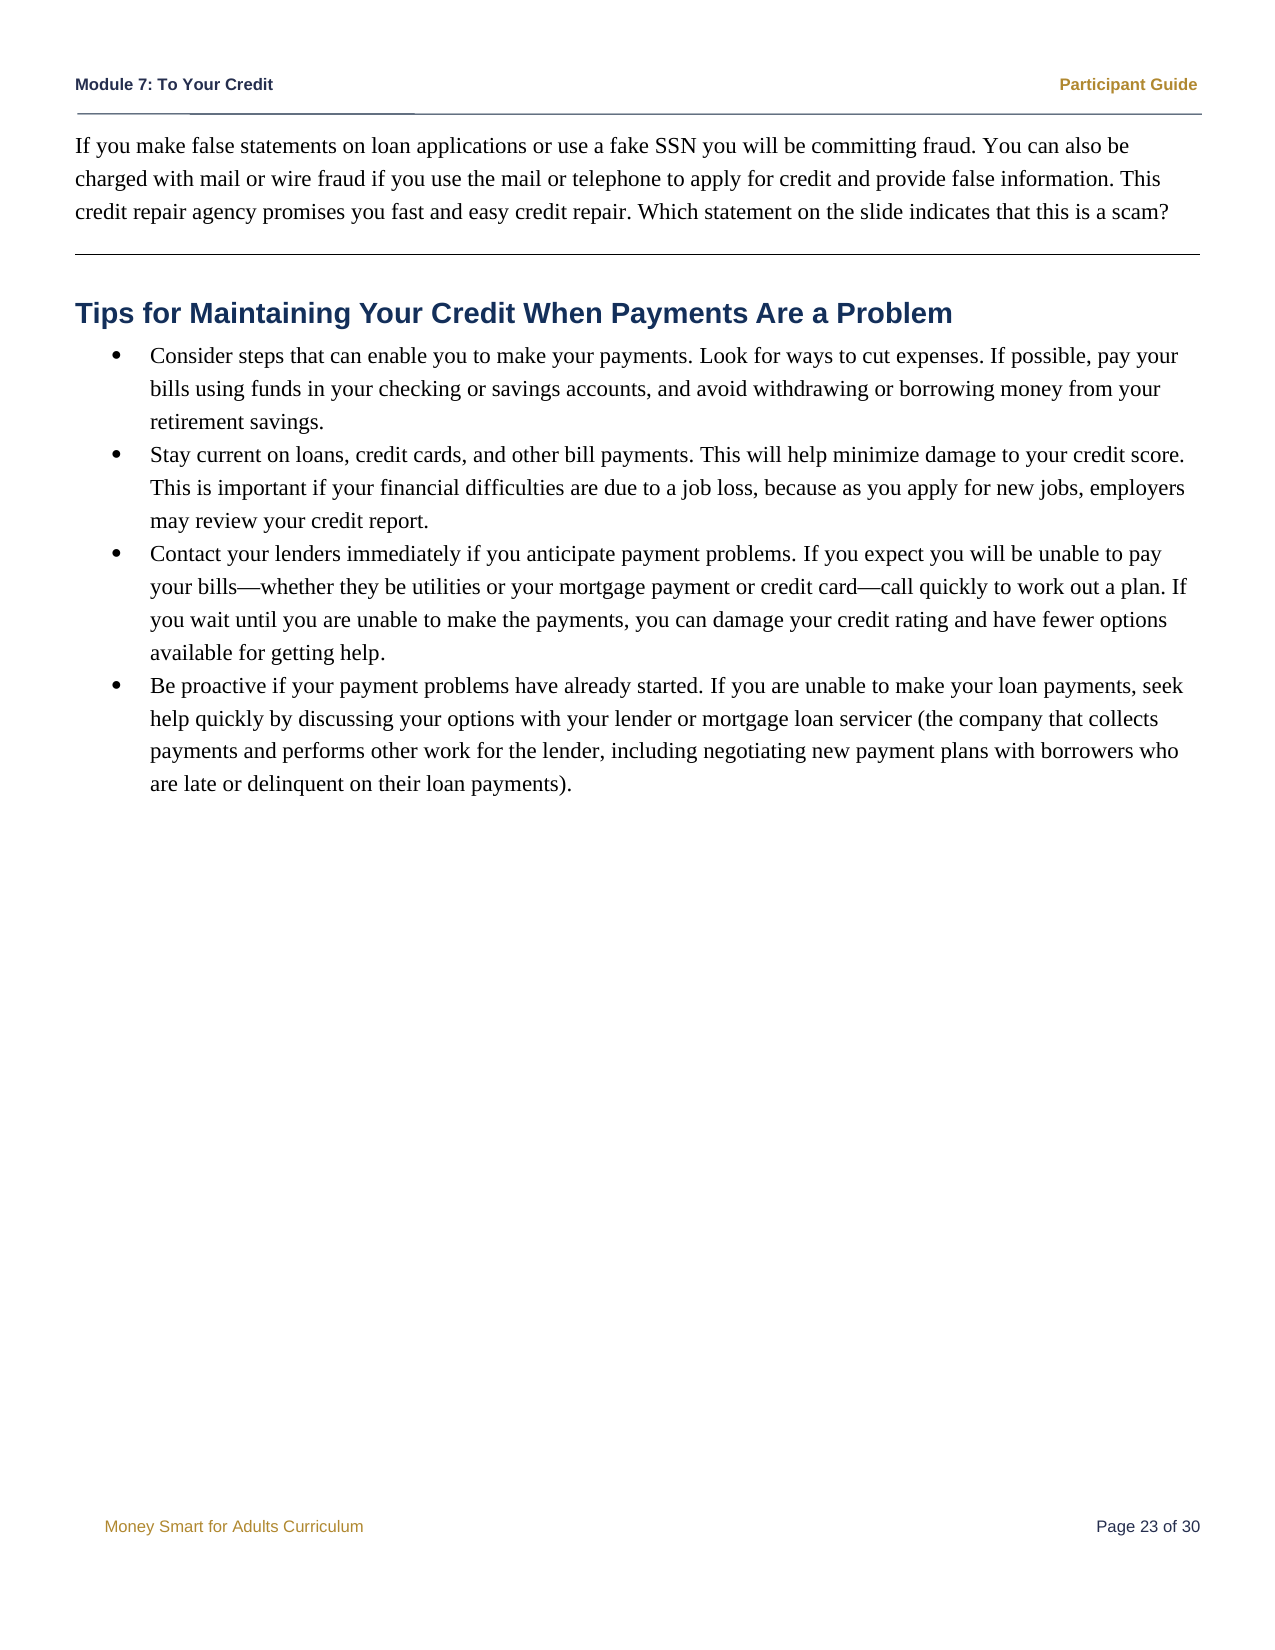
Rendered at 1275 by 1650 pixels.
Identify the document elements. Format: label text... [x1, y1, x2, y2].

subtitle Tips for Maintaining Your Credit When Payments Are a Problem [75, 296, 1200, 330]
list Consider steps that can enable you to make your payments. Look for ways to cut expenses. If possible, pay your bills using funds in your checking or savings accounts, and avoid withdrawing or borrowing money from your retirement savings. [112, 342, 1200, 435]
list Contact your lenders immediately if you anticipate payment problems. If you expect you will be unable to pay your bills—whether they be utilities or your mortgage payment or credit card—call quickly to work out a plan. If you wait until you are unable to make the payments, you can damage your credit rating and have fewer options available for getting help. [112, 540, 1200, 665]
list Be proactive if your payment problems have already started. If you are unable to make your loan payments, seek help quickly by discussing your options with your lender or mortgage loan servicer (the company that collects payments and performs other work for the lender, including negotiating new payment plans with borrowers who are late or delinquent on their loan payments). [112, 672, 1200, 797]
list Stay current on loans, credit cards, and other bill payments. This will help minimize damage to your credit score. This is important if your financial difficulties are due to a job loss, because as you apply for new jobs, employers may review your credit report. [112, 441, 1200, 533]
text If you make false statements on loan applications or use a fake SSN you will be committing fraud. You can also be charged with mail or wire fraud if you use the mail or telephone to apply for credit and provide false information. This credit repair agency promises you fast and easy credit repair. Which statement on the slide indicates that this is a scam? [75, 132, 1200, 224]
